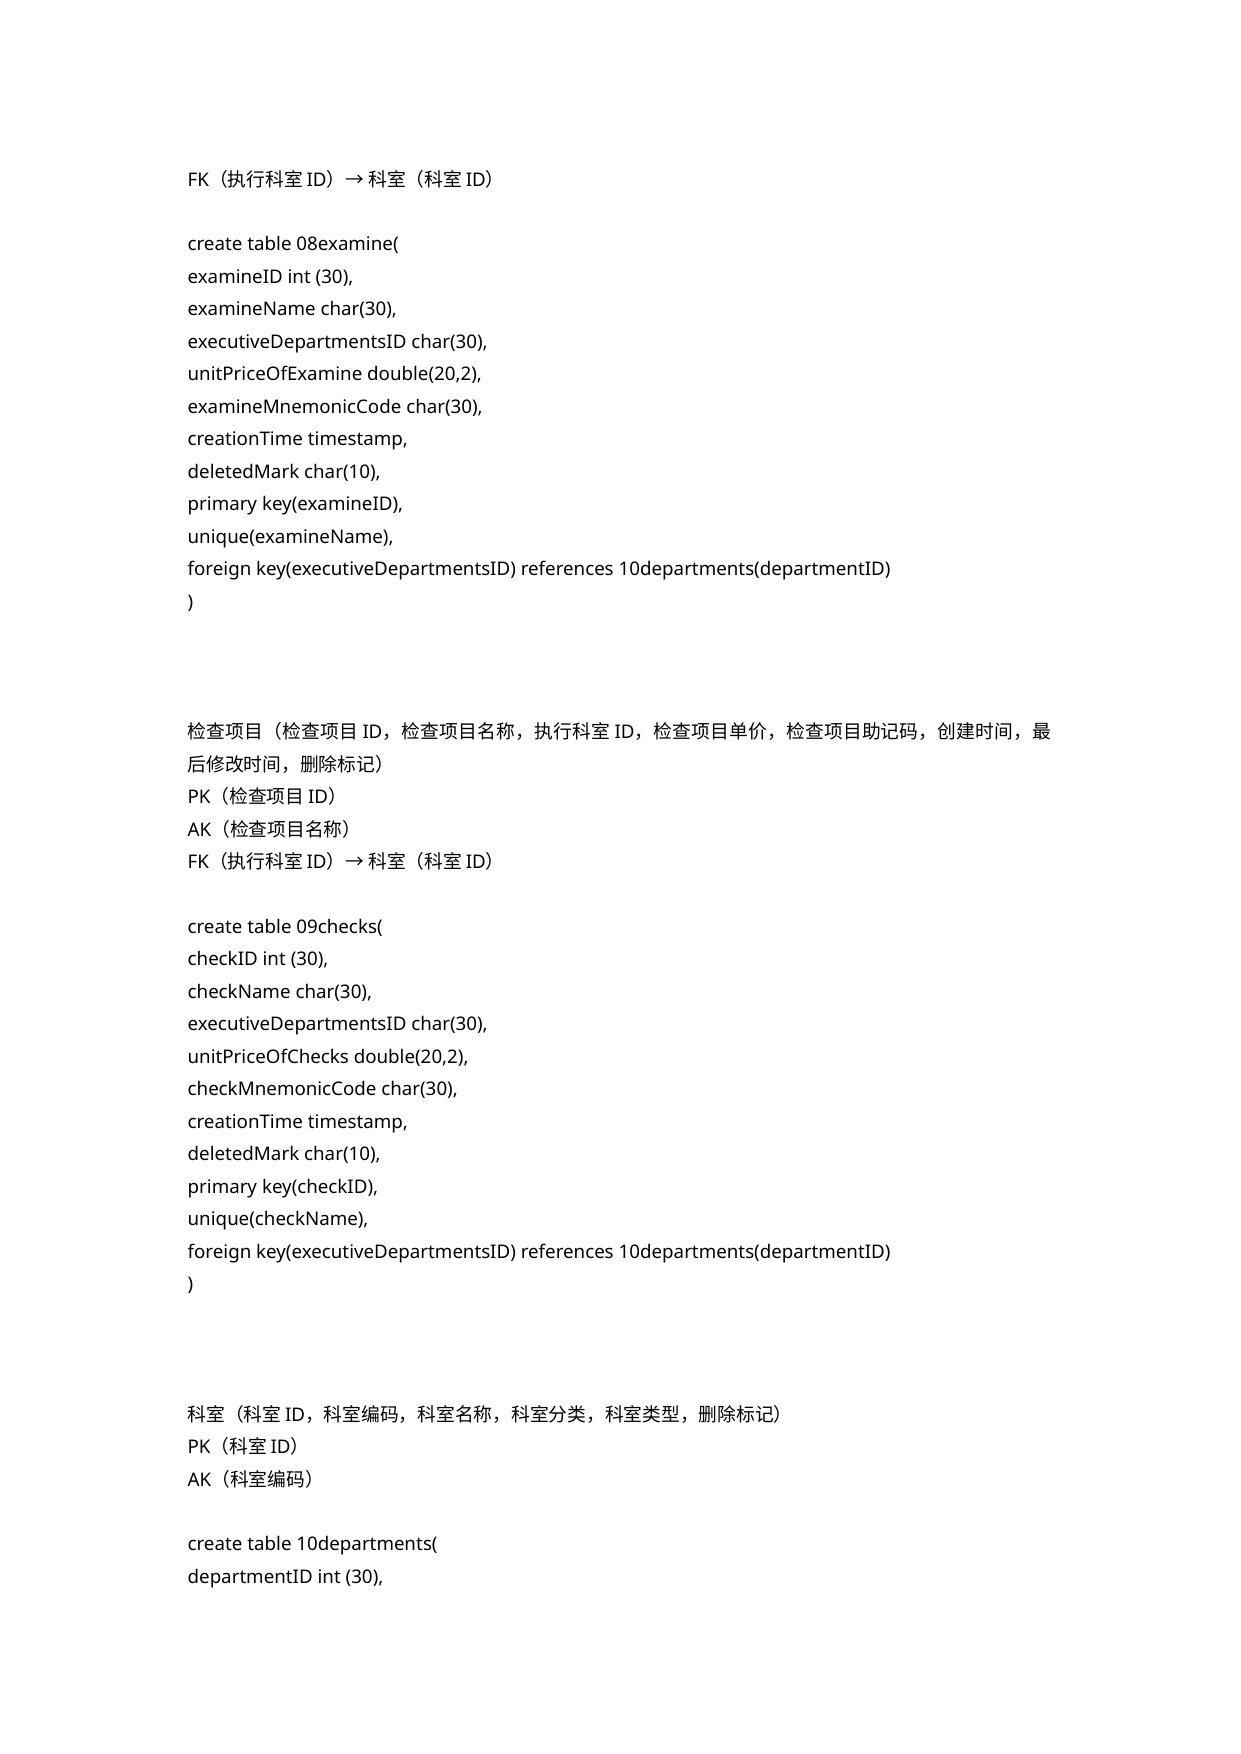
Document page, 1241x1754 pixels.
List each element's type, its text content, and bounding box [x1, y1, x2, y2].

text unitPriceOfExamine double(20,2), [187, 357, 1053, 389]
text PK（检查项目ID） [187, 779, 1053, 812]
text deletedMark char(10), [187, 1137, 1053, 1169]
text deletedMark char(10), [187, 454, 1053, 487]
text checkMnemonicCode char(30), [187, 1072, 1053, 1104]
text examineName char(30), [187, 292, 1053, 324]
text create table 08examine( [187, 227, 1053, 259]
text FK（执行科室ID）→ 科室（科室ID） [187, 844, 1053, 877]
text checkID int (30), [187, 942, 1053, 974]
text PK（科室ID） [187, 1429, 1053, 1462]
text unique(checkName), [187, 1202, 1053, 1234]
text 检查项目（检查项目ID，检查项目名称，执行科室ID，检查项目单价，检查项目助记码，创建时间，最后修改时间，删除标记） [187, 714, 1053, 779]
text unique(examineName), [187, 519, 1053, 552]
text examineID int (30), [187, 259, 1053, 292]
text examineMnemonicCode char(30), [187, 389, 1053, 422]
text primary key(checkID), [187, 1169, 1053, 1202]
text departmentID int (30), [187, 1559, 1053, 1592]
text executiveDepartmentsID char(30), [187, 1007, 1053, 1039]
text creationTime timestamp, [187, 422, 1053, 454]
text 科室（科室ID，科室编码，科室名称，科室分类，科室类型，删除标记） [187, 1397, 1053, 1429]
text create table 10departments( [187, 1527, 1053, 1559]
text checkName char(30), [187, 974, 1053, 1007]
text unitPriceOfChecks double(20,2), [187, 1039, 1053, 1072]
text primary key(examineID), [187, 487, 1053, 519]
text ) [187, 584, 1053, 617]
text foreign key(executiveDepartmentsID) references 10departments(departmentID) [187, 1234, 1053, 1267]
text AK（检查项目名称） [187, 812, 1053, 844]
text create table 09checks( [187, 909, 1053, 942]
text foreign key(executiveDepartmentsID) references 10departments(departmentID) [187, 552, 1053, 584]
text ) [187, 1267, 1053, 1299]
text FK（执行科室ID）→ 科室（科室ID） [187, 162, 1053, 194]
text executiveDepartmentsID char(30), [187, 324, 1053, 357]
text creationTime timestamp, [187, 1104, 1053, 1137]
text AK（科室编码） [187, 1462, 1053, 1494]
